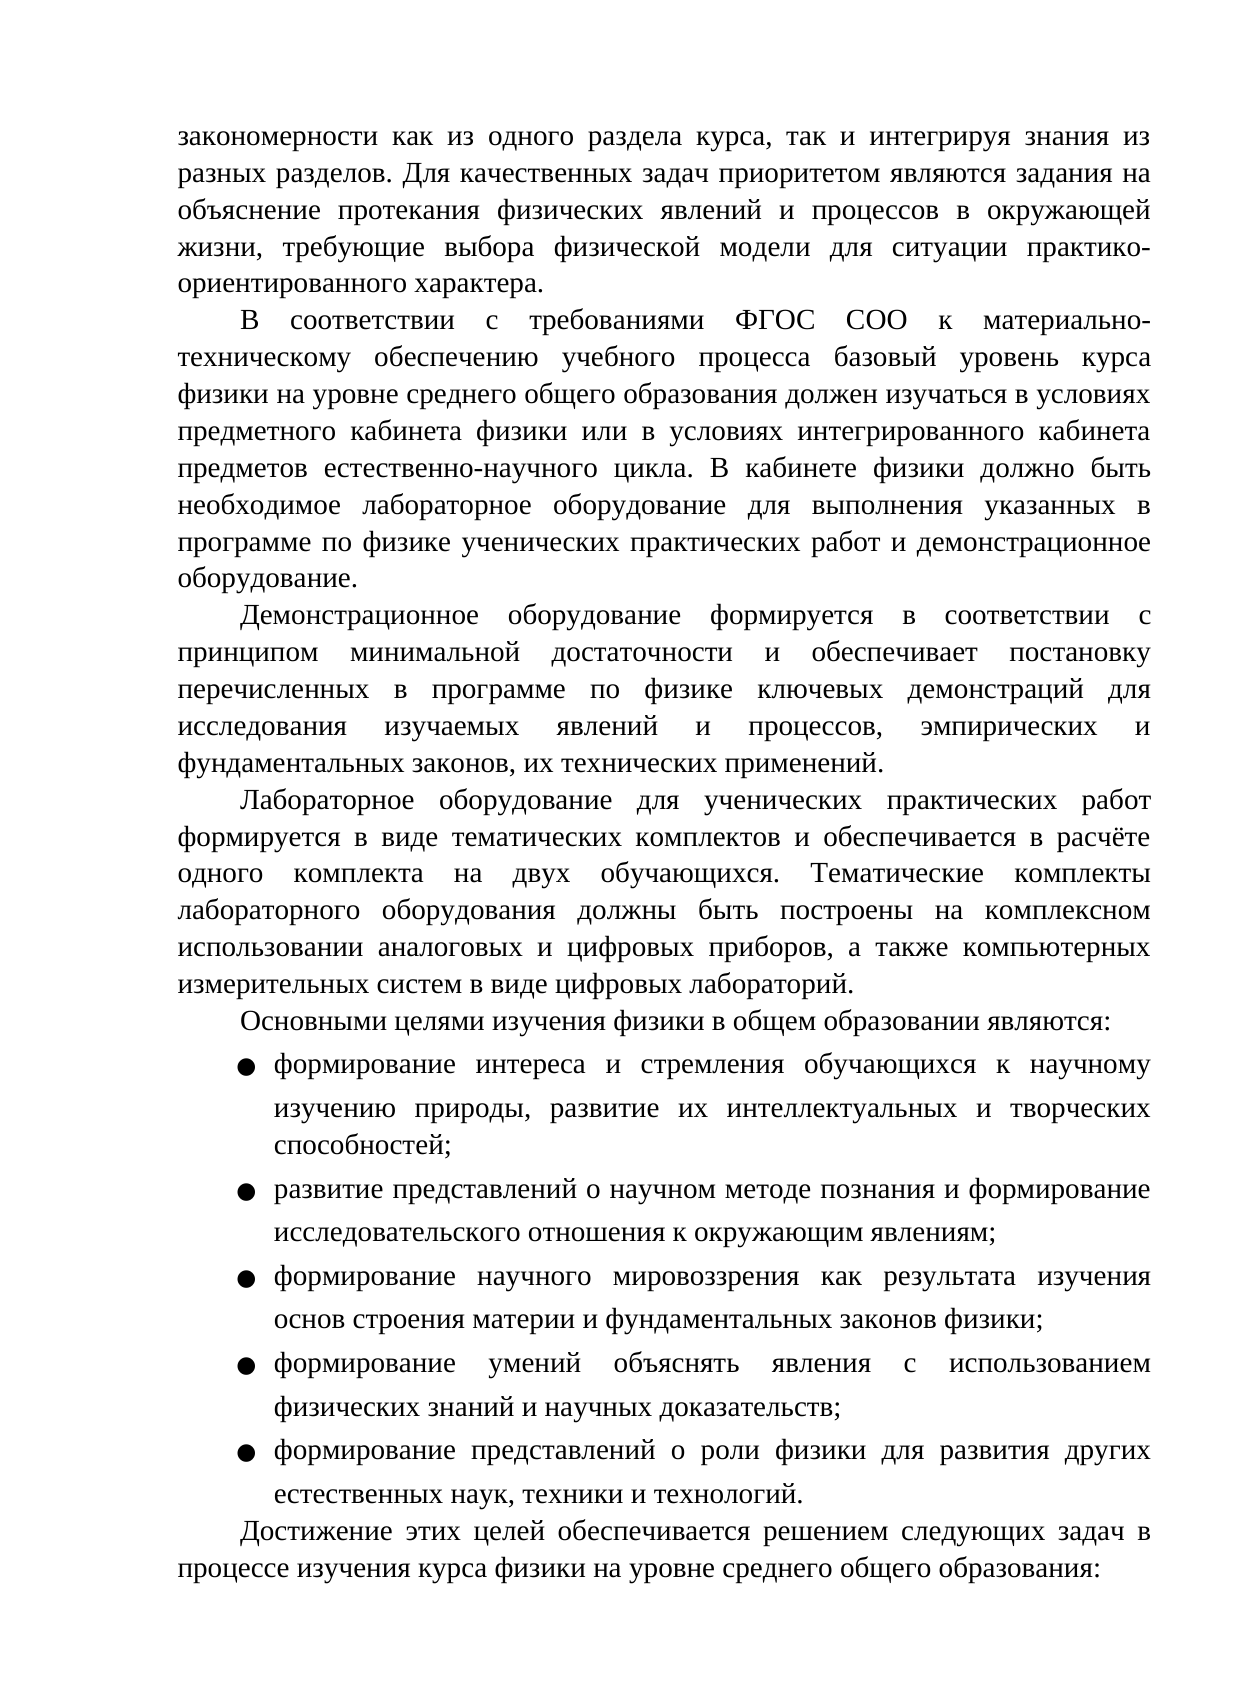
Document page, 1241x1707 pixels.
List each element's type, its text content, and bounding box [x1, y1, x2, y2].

text В соответствии с требованиями ФГОС СОО к материально-техническому обеспечению учебного процесса базовый уровень курса физики на уровне среднего общего образования должен изучаться в условиях предметного кабинета физики или в условиях интегрированного кабинета предметов естественно-научного цикла. В кабинете физики должно быть необходимое лабораторное оборудование для выполнения указанных в программе по физике ученических практических работ и демонстрационное оборудование. [177, 302, 1152, 594]
list развитие представлений о научном методе познания и формирование исследовательского отношения к окружающим явлениям; [236, 1164, 1152, 1248]
list формирование умений объяснять явления с использованием физических знаний и научных доказательств; [236, 1338, 1152, 1422]
text Демонстрационное оборудование формируется в соответствии с принципом минимальной достаточности и обеспечивает постановку перечисленных в программе по физике ключевых демонстраций для исследования изучаемых явлений и процессов, эмпирических и фундаментальных законов, их технических применений. [177, 597, 1152, 778]
list формирование научного мировоззрения как результата изучения основ строения материи и фундаментальных законов физики; [236, 1251, 1152, 1335]
text Основными целями изучения физики в общем образовании являются: [177, 1003, 1152, 1037]
list формирование представлений о роли физики для развития других естественных наук, техники и технологий. [236, 1426, 1152, 1509]
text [177, 118, 1152, 299]
text Достижение этих целей обеспечивается решением следующих задач в процессе изучения курса физики на уровне среднего общего образования: [177, 1513, 1152, 1583]
text Лабораторное оборудование для ученических практических работ формируется в виде тематических комплектов и обеспечивается в расчёте одного комплекта на двух обучающихся. Тематические комплекты лабораторного оборудования должны быть построены на комплексном использовании аналоговых и цифровых приборов, а также компьютерных измерительных систем в виде цифровых лабораторий. [177, 782, 1152, 1000]
list формирование интереса и стремления обучающихся к научному изучению природы, развитие их интеллектуальных и творческих способностей; [236, 1040, 1152, 1161]
